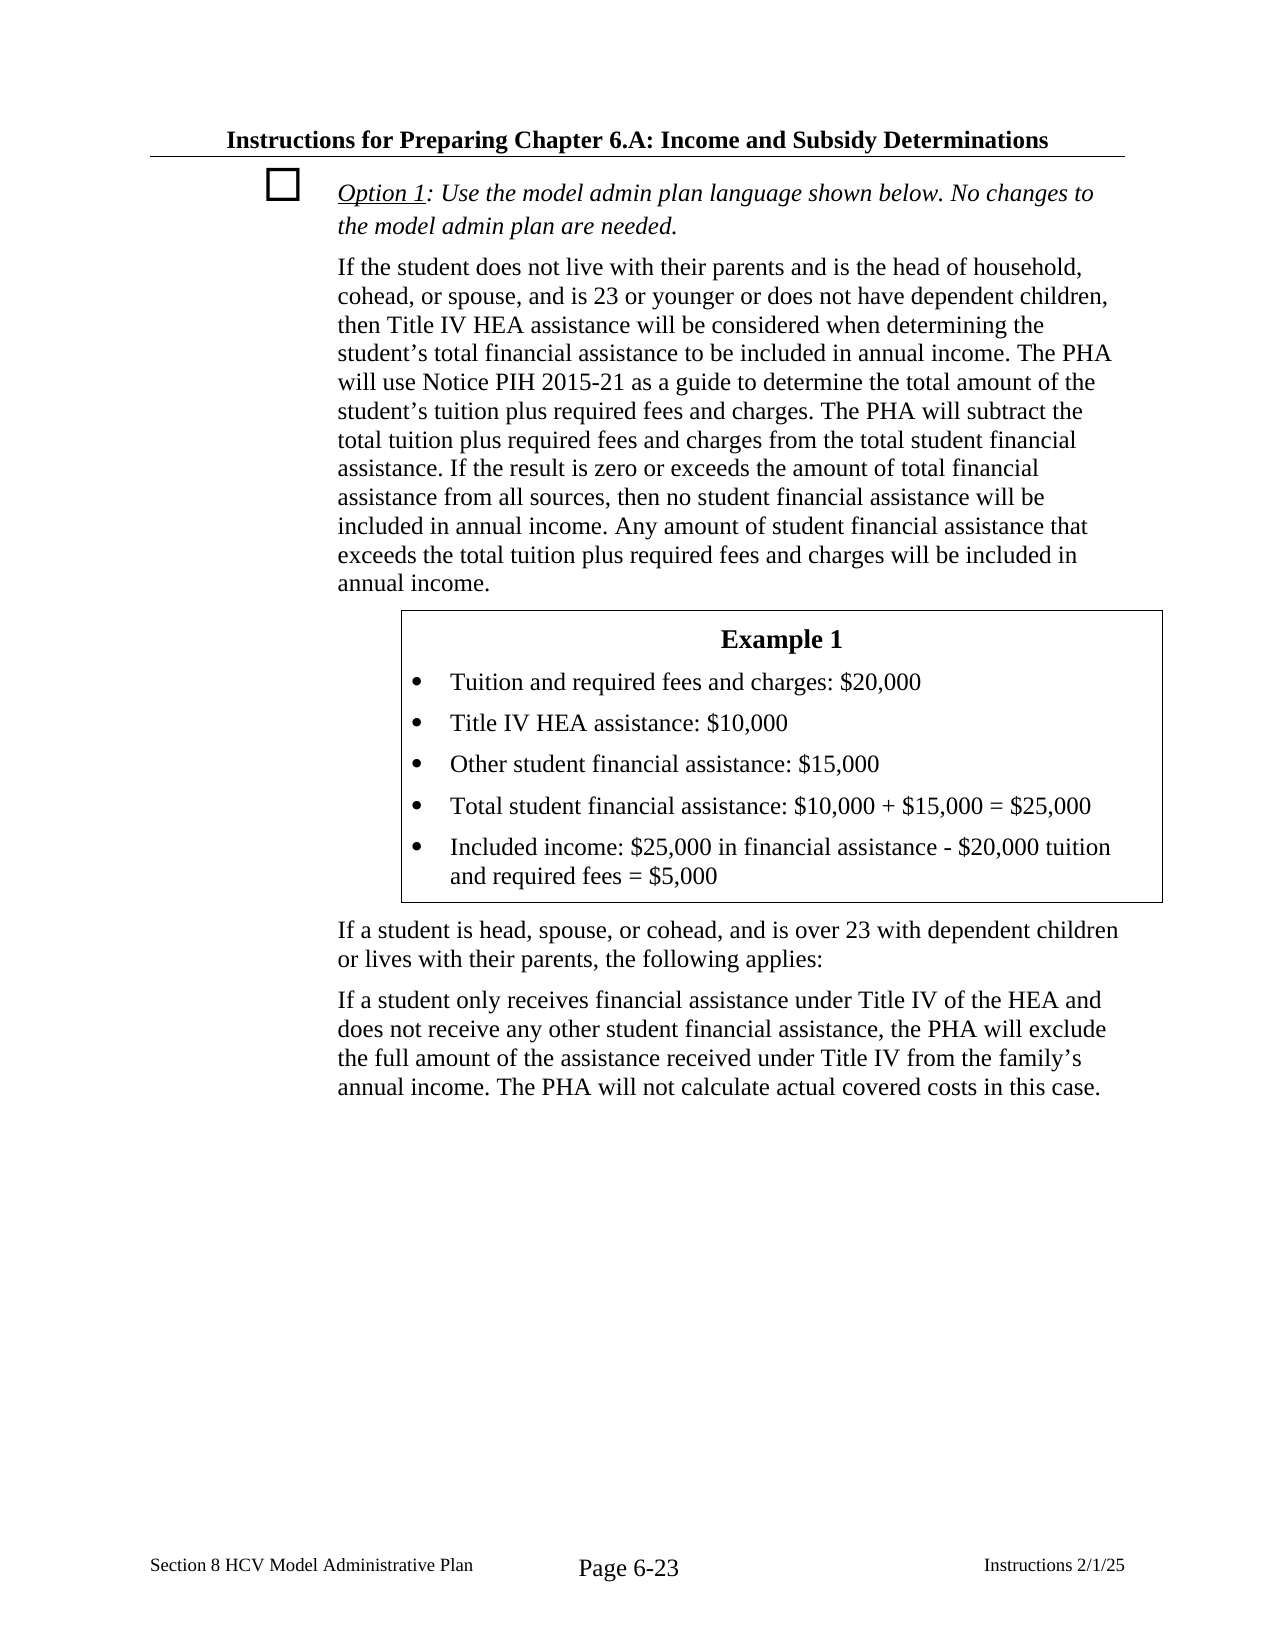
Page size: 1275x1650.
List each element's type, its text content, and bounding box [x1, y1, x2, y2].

text If a student is head, spouse, or cohead, and is over 23 with dependent children or lives with their parents, the following applies: [337, 916, 1125, 973]
text Option 1: Use the model admin plan language shown below. No changes to the model admin plan are needed. [262, 169, 1125, 240]
table_header Example 1 Tuition and required fees and charges: $20,000 Title IV HEA assistance: $10,000 Other student financial assistance: $15,000 Total student financial assistance: $10,000 + $15,000 = $25,000 Included income: $25,000 in financial assistance - $20,000 tuition and required fees = $5,000 [402, 611, 1162, 902]
text If a student only receives financial assistance under Title IV of the HEA and does not receive any other student financial assistance, the PHA will exclude the full amount of the assistance received under Title IV from the family’s annual income. The PHA will not calculate actual covered costs in this case. [337, 986, 1125, 1101]
text If the student does not live with their parents and is the head of household, cohead, or spouse, and is 23 or younger or does not have dependent children, then Title IV HEA assistance will be considered when determining the student’s total financial assistance to be included in annual income. The PHA will use Notice PIH 2015-21 as a guide to determine the total amount of the student’s tuition plus required fees and charges. The PHA will subtract the total tuition plus required fees and charges from the total student financial assistance. If the result is zero or exceeds the amount of total financial assistance from all sources, then no student financial assistance will be included in annual income. Any amount of student financial assistance that exceeds the total tuition plus required fees and charges will be included in annual income. [337, 252, 1125, 597]
